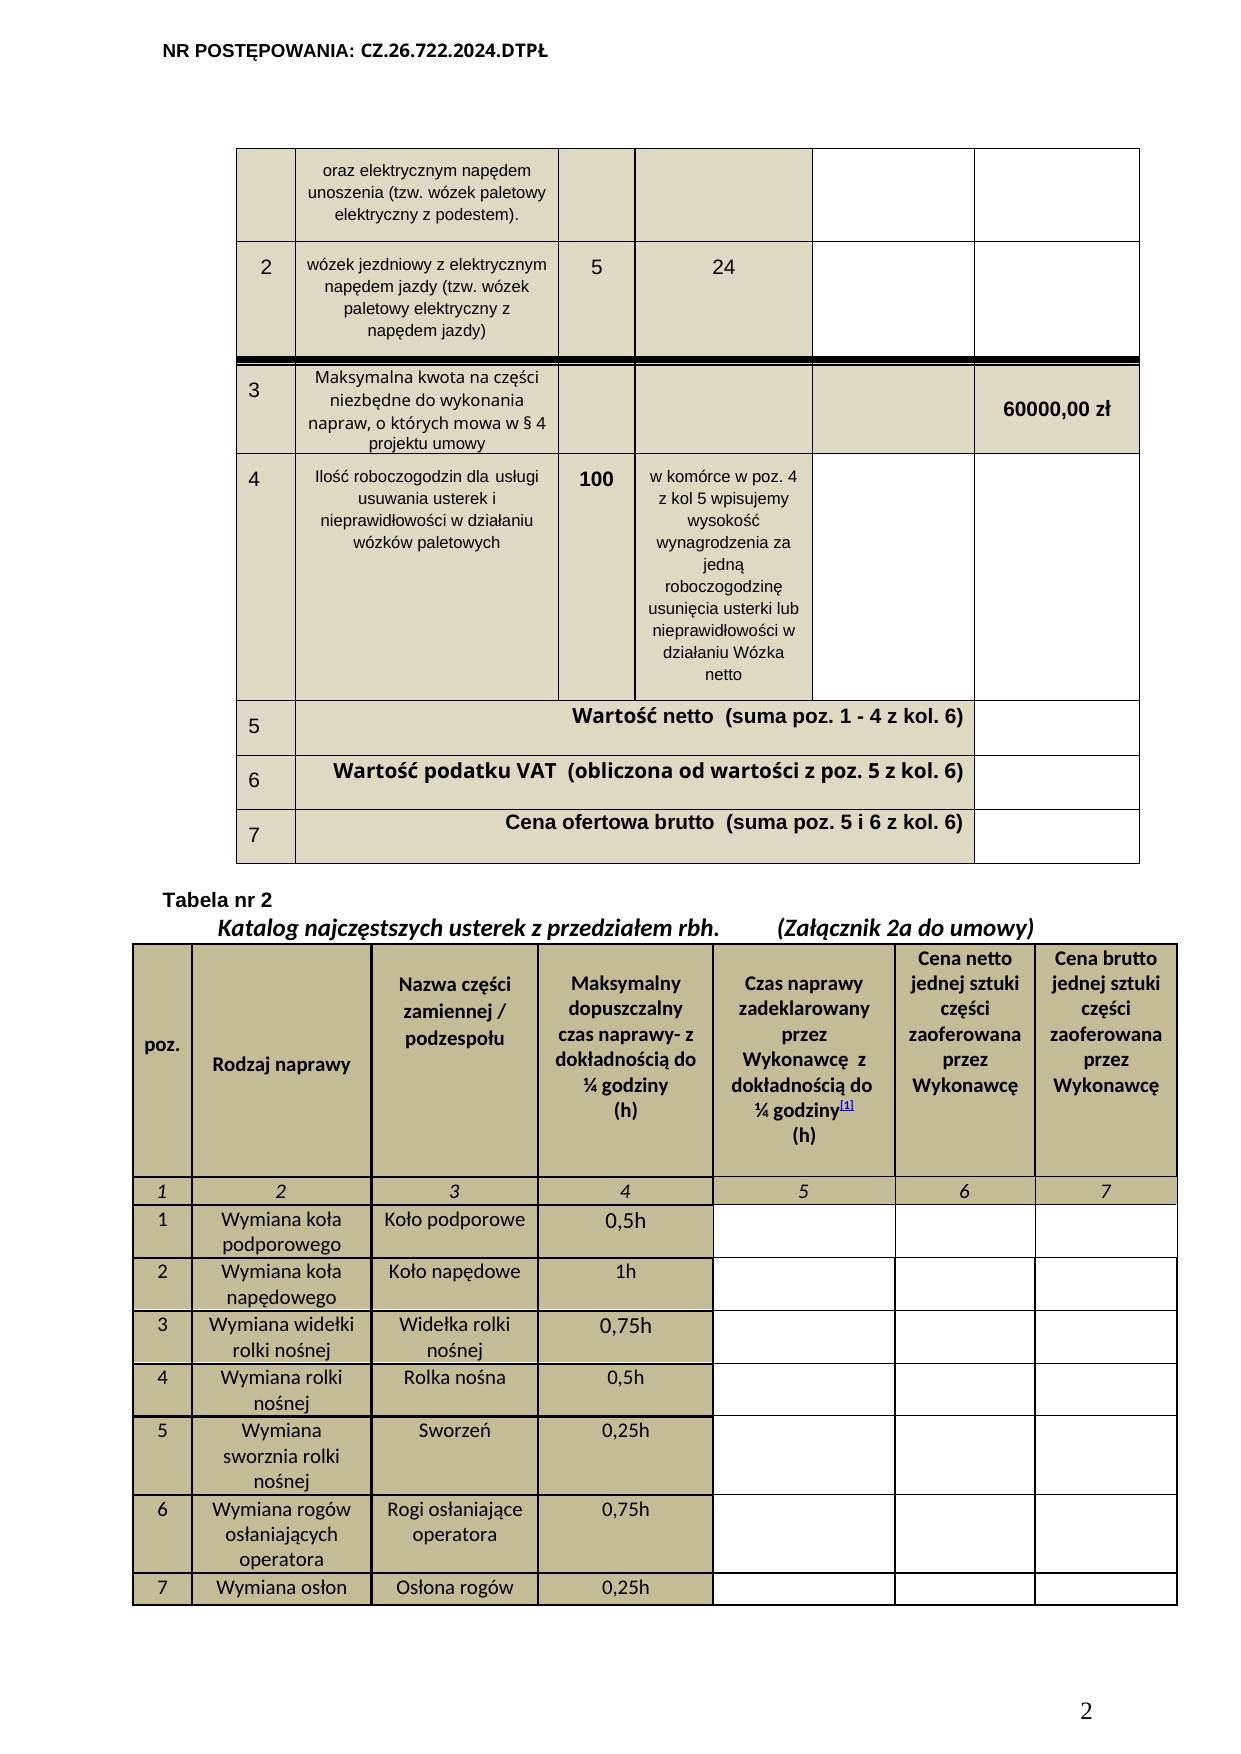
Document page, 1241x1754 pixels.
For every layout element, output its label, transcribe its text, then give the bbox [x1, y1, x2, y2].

table_cell 1 [134, 1178, 191, 1204]
table_cell 0,75h [539, 1312, 712, 1362]
table_cell [1036, 1311, 1176, 1362]
table_cell 5 [714, 1177, 895, 1204]
table_header Czas naprawy zadeklarowany przez Wykonawcę z dokładnością do ¼ godziny[1] (h) [714, 945, 894, 1176]
table_header poz. [134, 945, 191, 1176]
table_cell [714, 1258, 894, 1309]
table_cell Wymiana rolki nośnej [193, 1365, 370, 1415]
table_cell 3 [373, 1178, 537, 1204]
table_cell Sworzeń [373, 1418, 537, 1494]
table_cell Wymiana koła napędowego [193, 1259, 370, 1309]
table_cell Rogi osłaniające operatora [373, 1496, 537, 1572]
table_cell 0,75h [539, 1496, 712, 1572]
table_cell [975, 149, 1139, 241]
table_cell [1036, 1204, 1177, 1257]
table_cell 24 [636, 149, 812, 241]
table_cell 2 [134, 1259, 191, 1309]
table_cell Wymiana widełki rolki nośnej [193, 1312, 370, 1362]
table_cell [714, 1574, 894, 1604]
table_cell [714, 1416, 894, 1494]
table_cell 7 [1036, 1177, 1177, 1204]
table_cell [1036, 1416, 1176, 1494]
table_cell 3 [134, 1312, 191, 1362]
table_cell [813, 454, 974, 700]
table_cell 5 [559, 242, 634, 356]
table_cell [813, 149, 974, 241]
table_cell 24 [636, 242, 812, 356]
table_cell 1 [134, 1206, 191, 1257]
table_cell [714, 1205, 895, 1257]
table_cell 4 [539, 1178, 712, 1204]
table_cell wózek jezdniowy z elektrycznym napędem jazdy (tzw. wózek paletowy elektryczny z napędem jazdy) [296, 242, 558, 356]
table_cell [975, 701, 1139, 755]
table_cell 7 [237, 810, 295, 863]
table_cell 100 [559, 454, 634, 700]
table_cell 6 [896, 1177, 1035, 1204]
table_cell 2 [193, 1178, 370, 1204]
table_cell w komórce w poz. 4 z kol 5 wpisujemy wysokość wynagrodzenia za jedną roboczogodzinę usunięcia usterki lub nieprawidłowości w działaniu Wózka netto [636, 454, 812, 700]
table_cell 5 [134, 1418, 191, 1494]
table_cell 6 [134, 1496, 191, 1572]
table_cell Ilość roboczogodzin dla usługi usuwania usterek i nieprawidłowości w działaniu wózków paletowych [296, 454, 558, 700]
table_cell [975, 242, 1139, 356]
table_cell Wartość netto (suma poz. 1 - 4 z kol. 6) [296, 701, 974, 755]
table_cell [714, 1311, 894, 1362]
table_cell [896, 1364, 1034, 1415]
table_cell 0,25h [539, 1418, 712, 1494]
table_cell Widełka rolki nośnej [373, 1312, 537, 1362]
table_cell [813, 242, 974, 356]
table_cell [636, 366, 812, 453]
table_cell Wartość podatku VAT (obliczona od wartości z poz. 5 z kol. 6) [296, 756, 974, 809]
table_cell [896, 1258, 1034, 1309]
table_cell [1036, 1364, 1176, 1415]
table_header Cena brutto jednej sztuki części zaoferowana przez Wykonawcę [1036, 945, 1176, 1176]
table_cell Koło napędowe [373, 1259, 537, 1309]
table_cell 2 [237, 242, 295, 356]
table_cell 3 [237, 366, 295, 453]
table_cell [896, 1311, 1034, 1362]
table_header Rodzaj naprawy [193, 945, 370, 1176]
table_cell [975, 810, 1139, 863]
table_cell 0,5h [539, 1365, 712, 1415]
table_cell [896, 1574, 1034, 1604]
table_cell [896, 1205, 1035, 1257]
table_cell [896, 1416, 1034, 1494]
table_cell 1h [539, 1259, 712, 1309]
table_header Cena netto jednej sztuki części zaoferowana przez Wykonawcę [896, 945, 1034, 1176]
table_cell 7 [134, 1574, 191, 1604]
table_cell 0,25h [539, 1574, 712, 1604]
table_cell [896, 1495, 1034, 1572]
table_cell Cena ofertowa brutto (suma poz. 5 i 6 z kol. 6) [296, 810, 974, 863]
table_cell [296, 149, 558, 241]
table_cell [813, 366, 974, 453]
table_cell [559, 366, 634, 453]
table_cell [714, 1364, 894, 1415]
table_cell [373, 1574, 537, 1604]
table_cell 6 [237, 756, 295, 809]
table_cell 60000,00 zł [975, 366, 1139, 453]
table_cell [714, 1495, 894, 1572]
table_header Maksymalny dopuszczalny czas naprawy- z dokładnością do ¼ godziny (h) [539, 945, 712, 1176]
table_cell Wymiana koła podporowego [193, 1206, 370, 1257]
table_cell 5 [237, 701, 295, 755]
table_cell 0,5h [539, 1206, 713, 1257]
table_cell Rolka nośna [373, 1365, 537, 1415]
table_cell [193, 1574, 370, 1604]
table_cell [1036, 1258, 1176, 1309]
text Katalog najczęstszych usterek z przedziałem rbh. (Załącznik 2a do umowy) [162, 912, 1093, 943]
table_cell Wymiana sworznia rolki nośnej [193, 1418, 370, 1494]
table_cell 1 [237, 149, 295, 241]
table_cell Maksymalna kwota na części niezbędne do wykonania napraw, o których mowa w § 4 projektu umowy [296, 366, 558, 453]
table_cell [1036, 1495, 1176, 1572]
text Tabela nr 2 [162, 888, 1093, 912]
table_cell [975, 454, 1139, 700]
table_cell [975, 756, 1139, 809]
table_cell Wymiana rogów osłaniających operatora [193, 1496, 370, 1572]
table_cell 4 [134, 1365, 191, 1415]
table_cell [1036, 1574, 1176, 1604]
table_header Nazwa części zamiennej / podzespołu [373, 945, 537, 1176]
table_cell 4 [237, 454, 295, 700]
table_cell Koło podporowe [373, 1206, 537, 1257]
table_cell 41 [559, 149, 634, 241]
